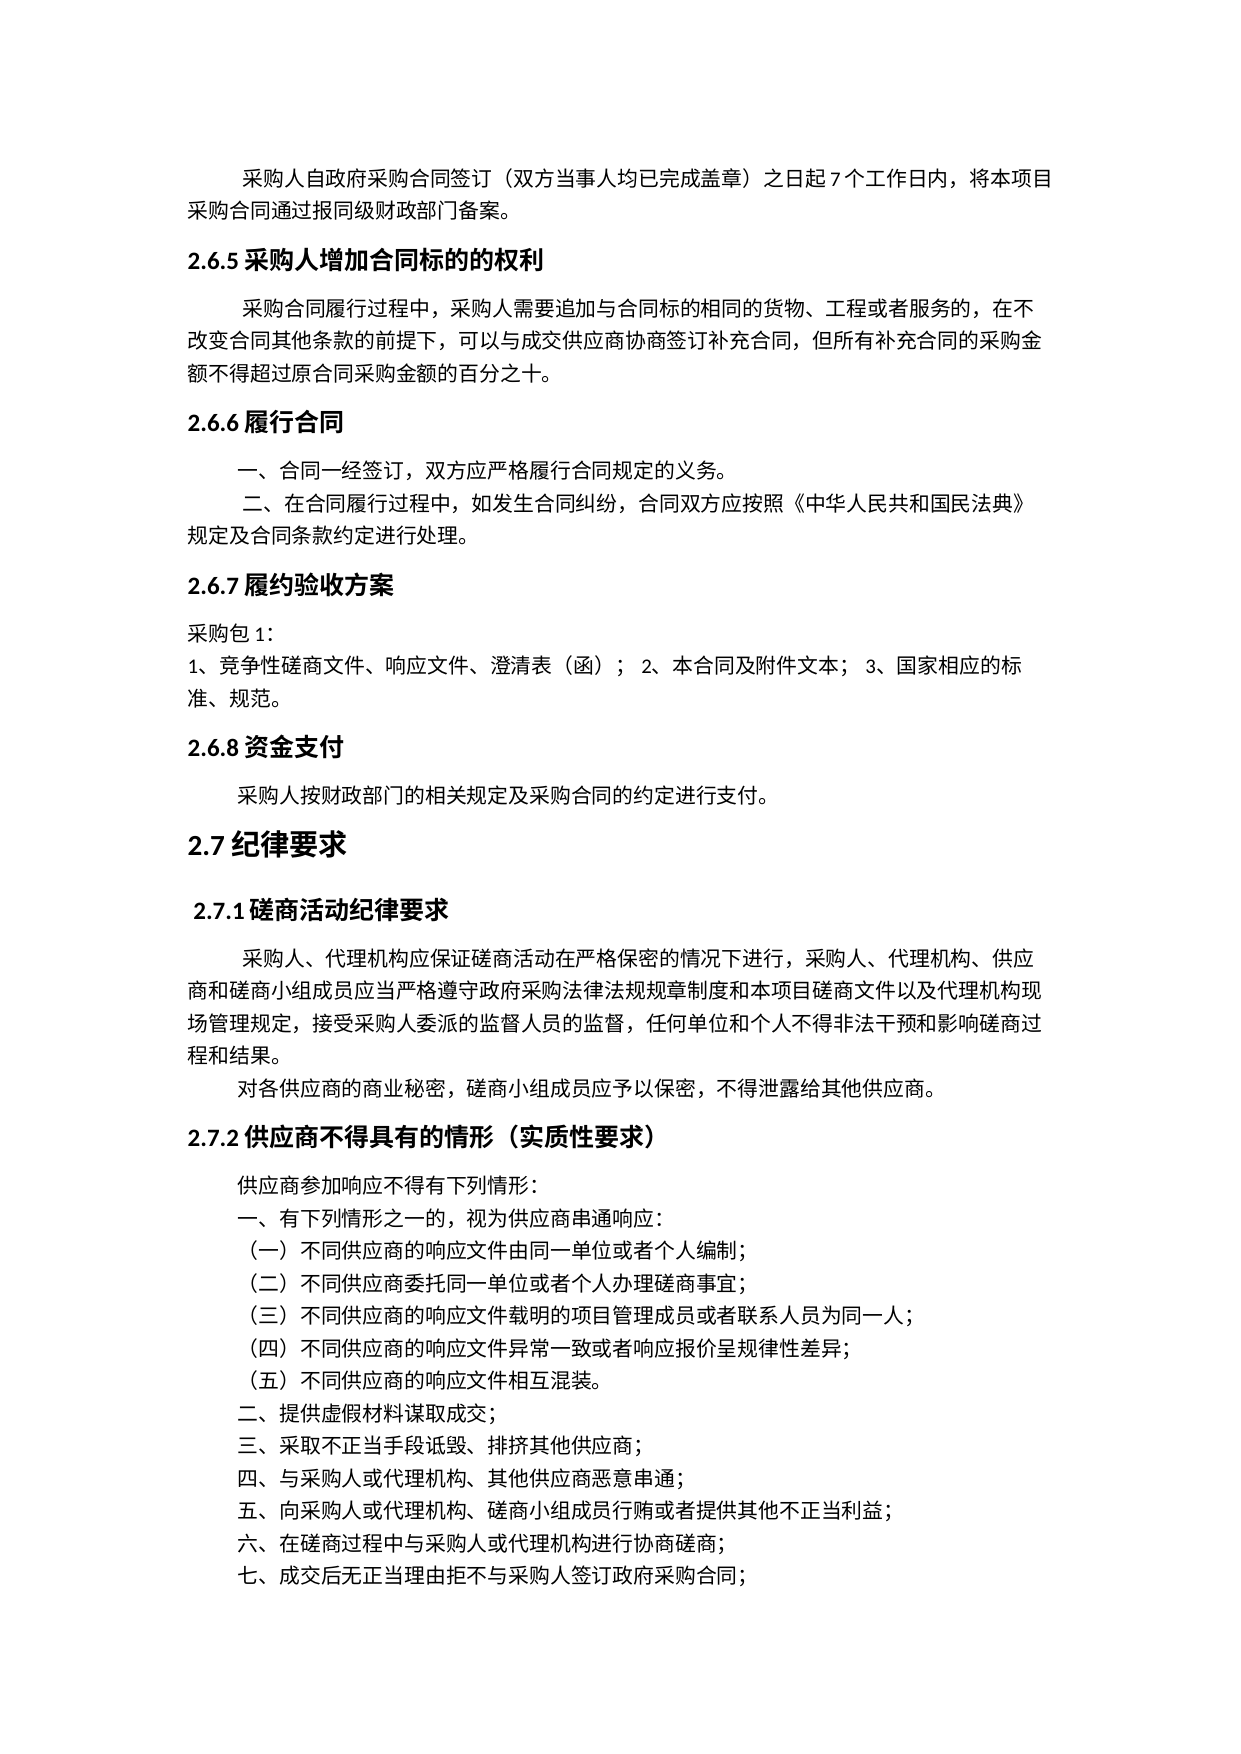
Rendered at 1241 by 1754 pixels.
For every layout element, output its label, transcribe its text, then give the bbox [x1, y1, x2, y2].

text 采购人按财政部门的相关规定及采购合同的约定进行支付。 [187, 779, 1053, 812]
text 三、采取不正当手段诋毁、排挤其他供应商； [187, 1429, 1053, 1462]
text 2.6.8资金支付 [187, 714, 1053, 779]
text 采购包1： [187, 617, 1053, 649]
text 六、在磋商过程中与采购人或代理机构进行协商磋商； [187, 1527, 1053, 1559]
text 1、竞争性磋商文件、响应文件、澄清表（函）； 2、本合同及附件文本； 3、国家相应的标准、规范。 [187, 649, 1053, 714]
text 七、成交后无正当理由拒不与采购人签订政府采购合同； [187, 1559, 1053, 1592]
text 采购人、代理机构应保证磋商活动在严格保密的情况下进行，采购人、代理机构、供应商和磋商小组成员应当严格遵守政府采购法律法规规章制度和本项目磋商文件以及代理机构现场管理规定，接受采购人委派的监督人员的监督，任何单位和个人不得非法干预和影响磋商过程和结果。 [187, 942, 1053, 1072]
text （五）不同供应商的响应文件相互混装。 [187, 1364, 1053, 1397]
text （四）不同供应商的响应文件异常一致或者响应报价呈规律性差异； [187, 1332, 1053, 1364]
text 2.7.1磋商活动纪律要求 [187, 877, 1053, 942]
text 对各供应商的商业秘密，磋商小组成员应予以保密，不得泄露给其他供应商。 [187, 1072, 1053, 1104]
text 二、提供虚假材料谋取成交； [187, 1397, 1053, 1429]
text 2.6.7履约验收方案 [187, 552, 1053, 617]
text 四、与采购人或代理机构、其他供应商恶意串通； [187, 1462, 1053, 1494]
text （三）不同供应商的响应文件载明的项目管理成员或者联系人员为同一人； [187, 1299, 1053, 1332]
text 采购合同履行过程中，采购人需要追加与合同标的相同的货物、工程或者服务的，在不改变合同其他条款的前提下，可以与成交供应商协商签订补充合同，但所有补充合同的采购金额不得超过原合同采购金额的百分之十。 [187, 292, 1053, 389]
text 2.7纪律要求 [187, 812, 1053, 877]
text 2.6.6履行合同 [187, 389, 1053, 454]
text 五、向采购人或代理机构、磋商小组成员行贿或者提供其他不正当利益； [187, 1494, 1053, 1527]
text 一、合同一经签订，双方应严格履行合同规定的义务。 [187, 454, 1053, 487]
text （一）不同供应商的响应文件由同一单位或者个人编制； [187, 1234, 1053, 1267]
text （二）不同供应商委托同一单位或者个人办理磋商事宜； [187, 1267, 1053, 1299]
text 2.6.5采购人增加合同标的的权利 [187, 227, 1053, 292]
text 2.7.2供应商不得具有的情形（实质性要求） [187, 1104, 1053, 1169]
text 二、在合同履行过程中，如发生合同纠纷，合同双方应按照《中华人民共和国民法典》规定及合同条款约定进行处理。 [187, 487, 1053, 552]
text 采购人自政府采购合同签订（双方当事人均已完成盖章）之日起7个工作日内，将本项目采购合同通过报同级财政部门备案。 [187, 162, 1053, 227]
text 供应商参加响应不得有下列情形： [187, 1169, 1053, 1202]
text 一、有下列情形之一的，视为供应商串通响应： [187, 1202, 1053, 1234]
